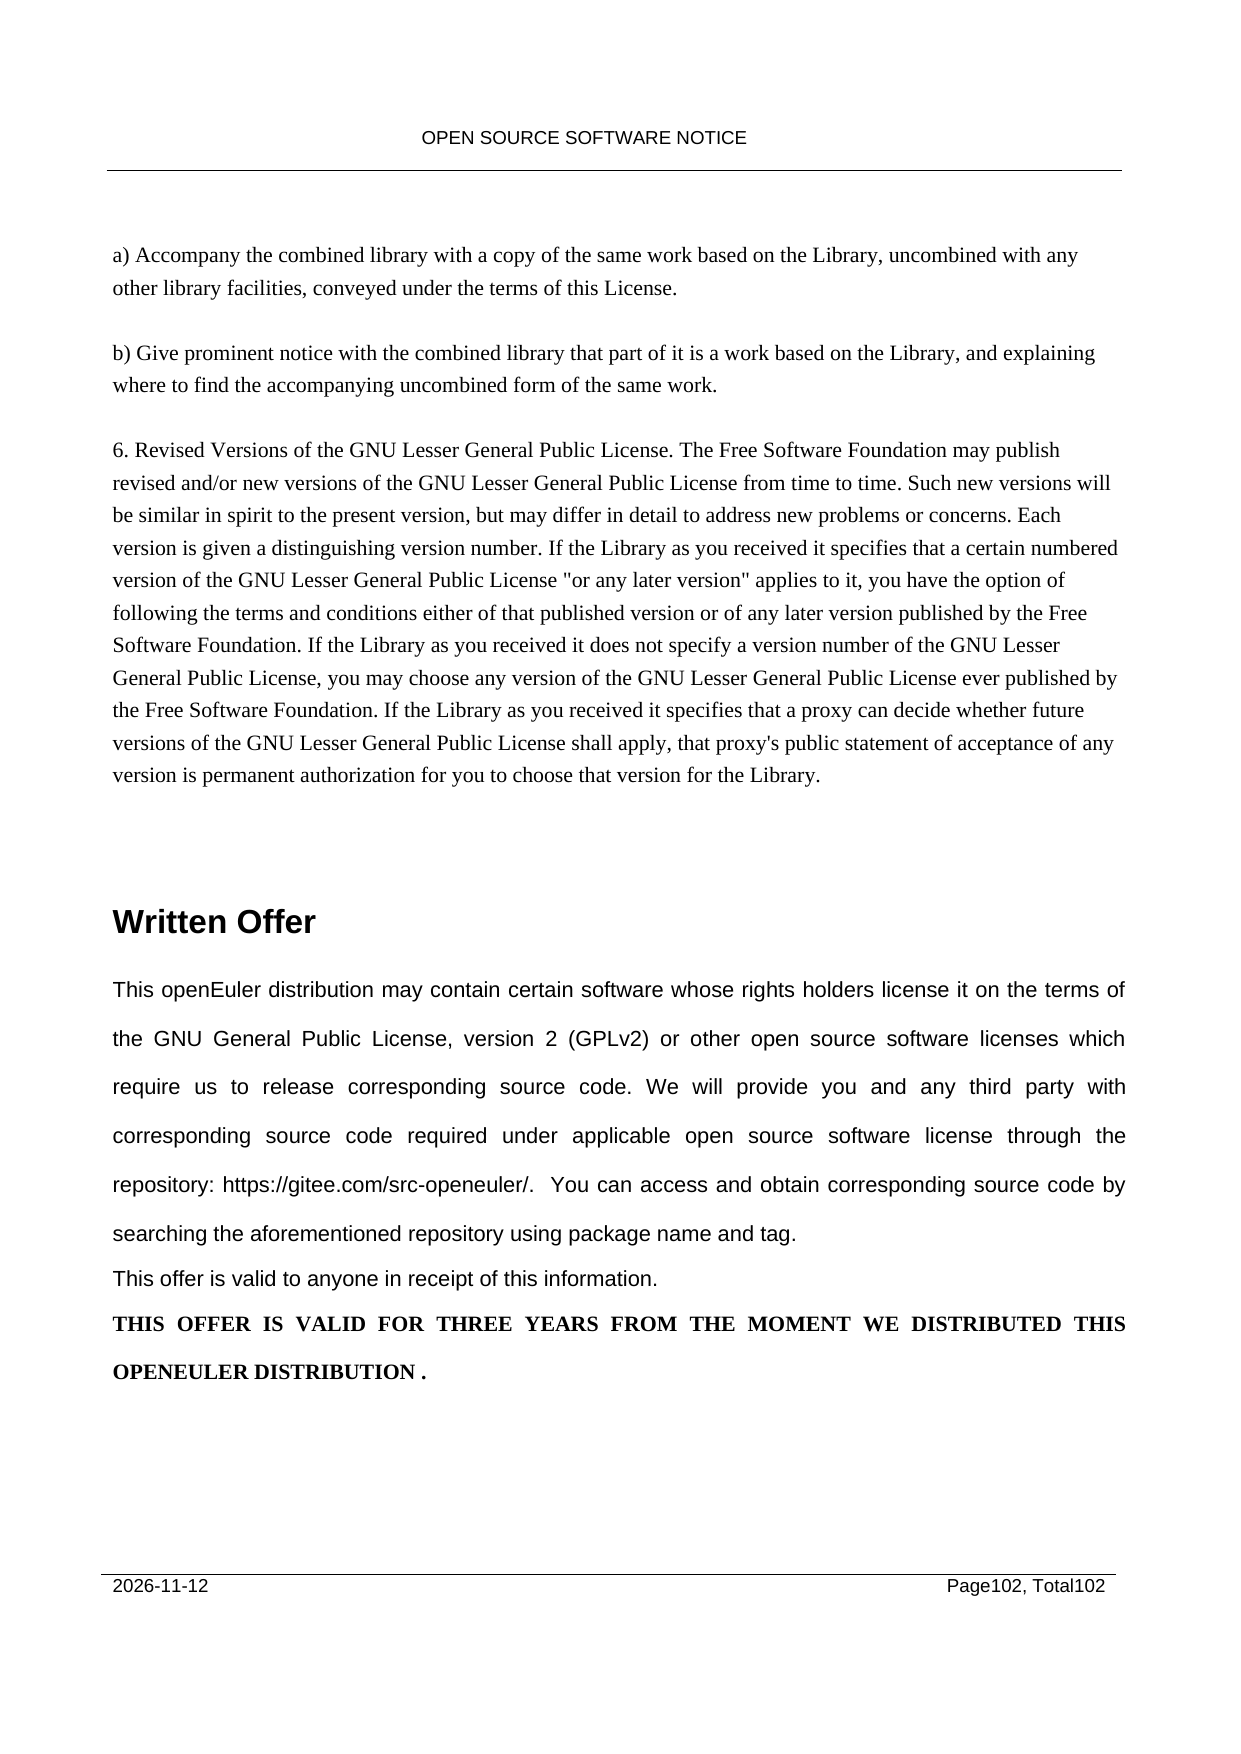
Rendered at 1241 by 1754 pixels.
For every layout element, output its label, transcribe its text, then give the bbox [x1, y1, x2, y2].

text This openEuler distribution may contain certain software whose rights holders license it on the terms of the GNU General Public License, version 2 (GPLv2) or other open source software licenses which require us to release corresponding source code. We will provide you and any third party with corresponding source code required under applicable open source software license through the repository: https://gitee.com/src-openeuler/. You can access and obtain corresponding source code by searching the aforementioned repository using package name and tag. [112, 973, 1128, 1249]
text Written Offer [112, 889, 1128, 954]
text This offer is valid to anyone in receipt of this information. [112, 1262, 1128, 1294]
text THIS OFFER IS VALID FOR THREE YEARS FROM THE MOMENT WE DISTRIBUTED THIS OPENEULER DISTRIBUTION . [112, 1307, 1128, 1388]
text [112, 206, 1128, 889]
